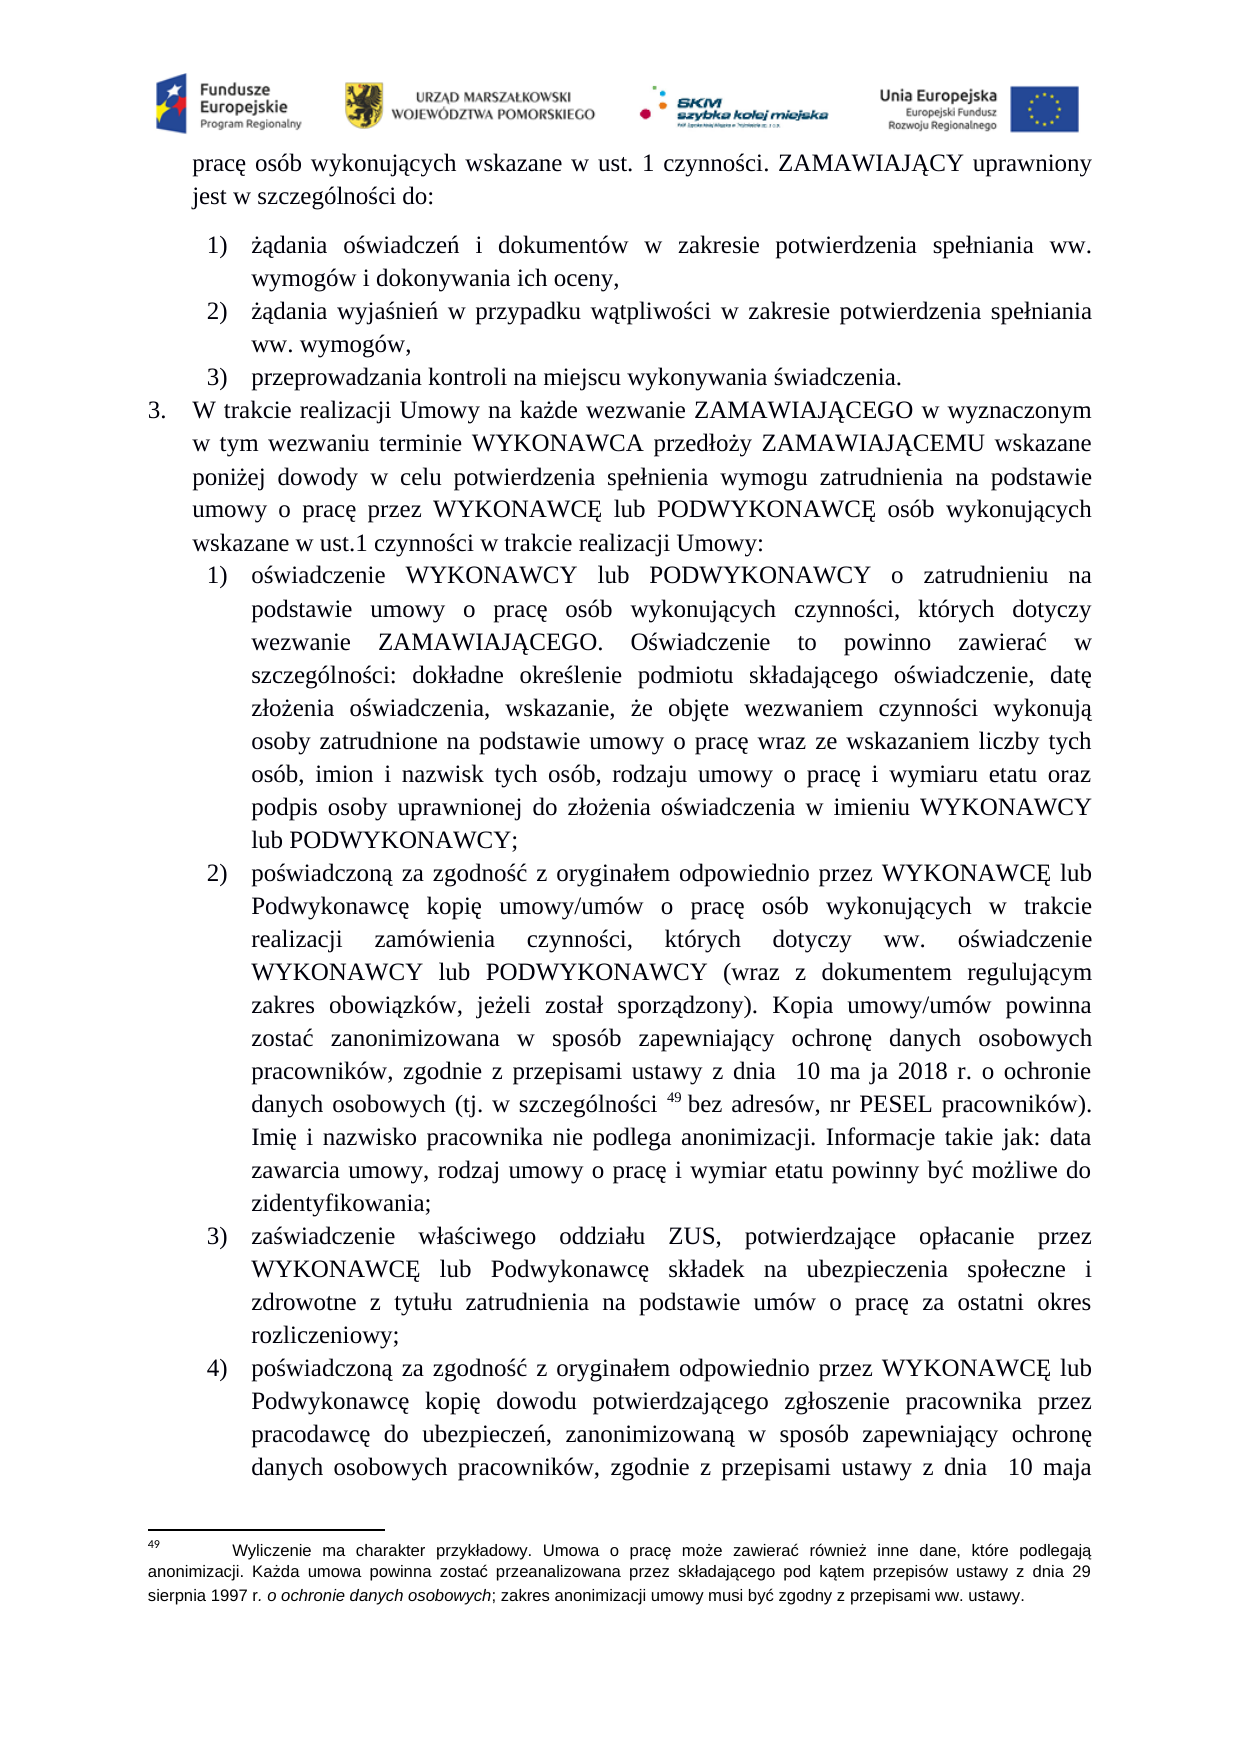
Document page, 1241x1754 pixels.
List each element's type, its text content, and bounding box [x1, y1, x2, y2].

list zaświadczenie właściwego oddziału ZUS, potwierdzające opłacanie przez WYKONAWCĘ lub Podwykonawcę składek na ubezpieczenia społeczne i zdrowotne z tytułu zatrudnienia na podstawie umów o pracę za ostatni okres rozliczeniowy; [207, 1221, 1093, 1349]
picture [147, 73, 1093, 148]
list żądania wyjaśnień w przypadku wątpliwości w zakresie potwierdzenia spełniania ww. wymogów, [207, 296, 1093, 358]
list poświadczoną za zgodność z oryginałem odpowiednio przez WYKONAWCĘ lub Podwykonawcę kopię umowy/umów o pracę osób wykonujących w trakcie realizacji zamówienia czynności, których dotyczy ww. oświadczenie WYKONAWCY lub PODWYKONAWCY (wraz z dokumentem regulującym zakres obowiązków, jeżeli został sporządzony). Kopia umowy/umów powinna zostać zanonimizowana w sposób zapewniający ochronę danych osobowych pracowników, zgodnie z przepisami ustawy z dnia 10 ma ja 2018 r. o ochronie danych osobowych (tj. w szczególności bez adresów, nr PESEL pracowników). Imię i nazwisko pracownika nie podlega anonimizacji. Informacje takie jak: data zawarcia umowy, rodzaj umowy o pracę i wymiar etatu powinny być możliwe do zidentyfikowania; [207, 858, 1093, 1217]
list żądania oświadczeń i dokumentów w zakresie potwierdzenia spełniania ww. wymogów i dokonywania ich oceny, [207, 230, 1093, 292]
list W trakcie realizacji Umowy na każde wezwanie ZAMAWIAJĄCEGO w wyznaczonym w tym wezwaniu terminie WYKONAWCA przedłoży ZAMAWIAJĄCEMU wskazane poniżej dowody w celu potwierdzenia spełnienia wymogu zatrudnienia na podstawie umowy o pracę przez WYKONAWCĘ lub PODWYKONAWCĘ osób wykonujących wskazane w ust.1 czynności w trakcie realizacji Umowy: [148, 396, 1093, 556]
list przeprowadzania kontroli na miejscu wykonywania świadczenia. [207, 362, 1093, 391]
list oświadczenie WYKONAWCY lub PODWYKONAWCY o zatrudnieniu na podstawie umowy o pracę osób wykonujących czynności, których dotyczy wezwanie ZAMAWIAJĄCEGO. Oświadczenie to powinno zawierać w szczególności: dokładne określenie podmiotu składającego oświadczenie, datę złożenia oświadczenia, wskazanie, że objęte wezwaniem czynności wykonują osoby zatrudnione na podstawie umowy o pracę wraz ze wskazaniem liczby tych osób, imion i nazwisk tych osób, rodzaju umowy o pracę i wymiaru etatu oraz podpis osoby uprawnionej do złożenia oświadczenia w imieniu WYKONAWCY lub PODWYKONAWCY; [207, 561, 1093, 853]
